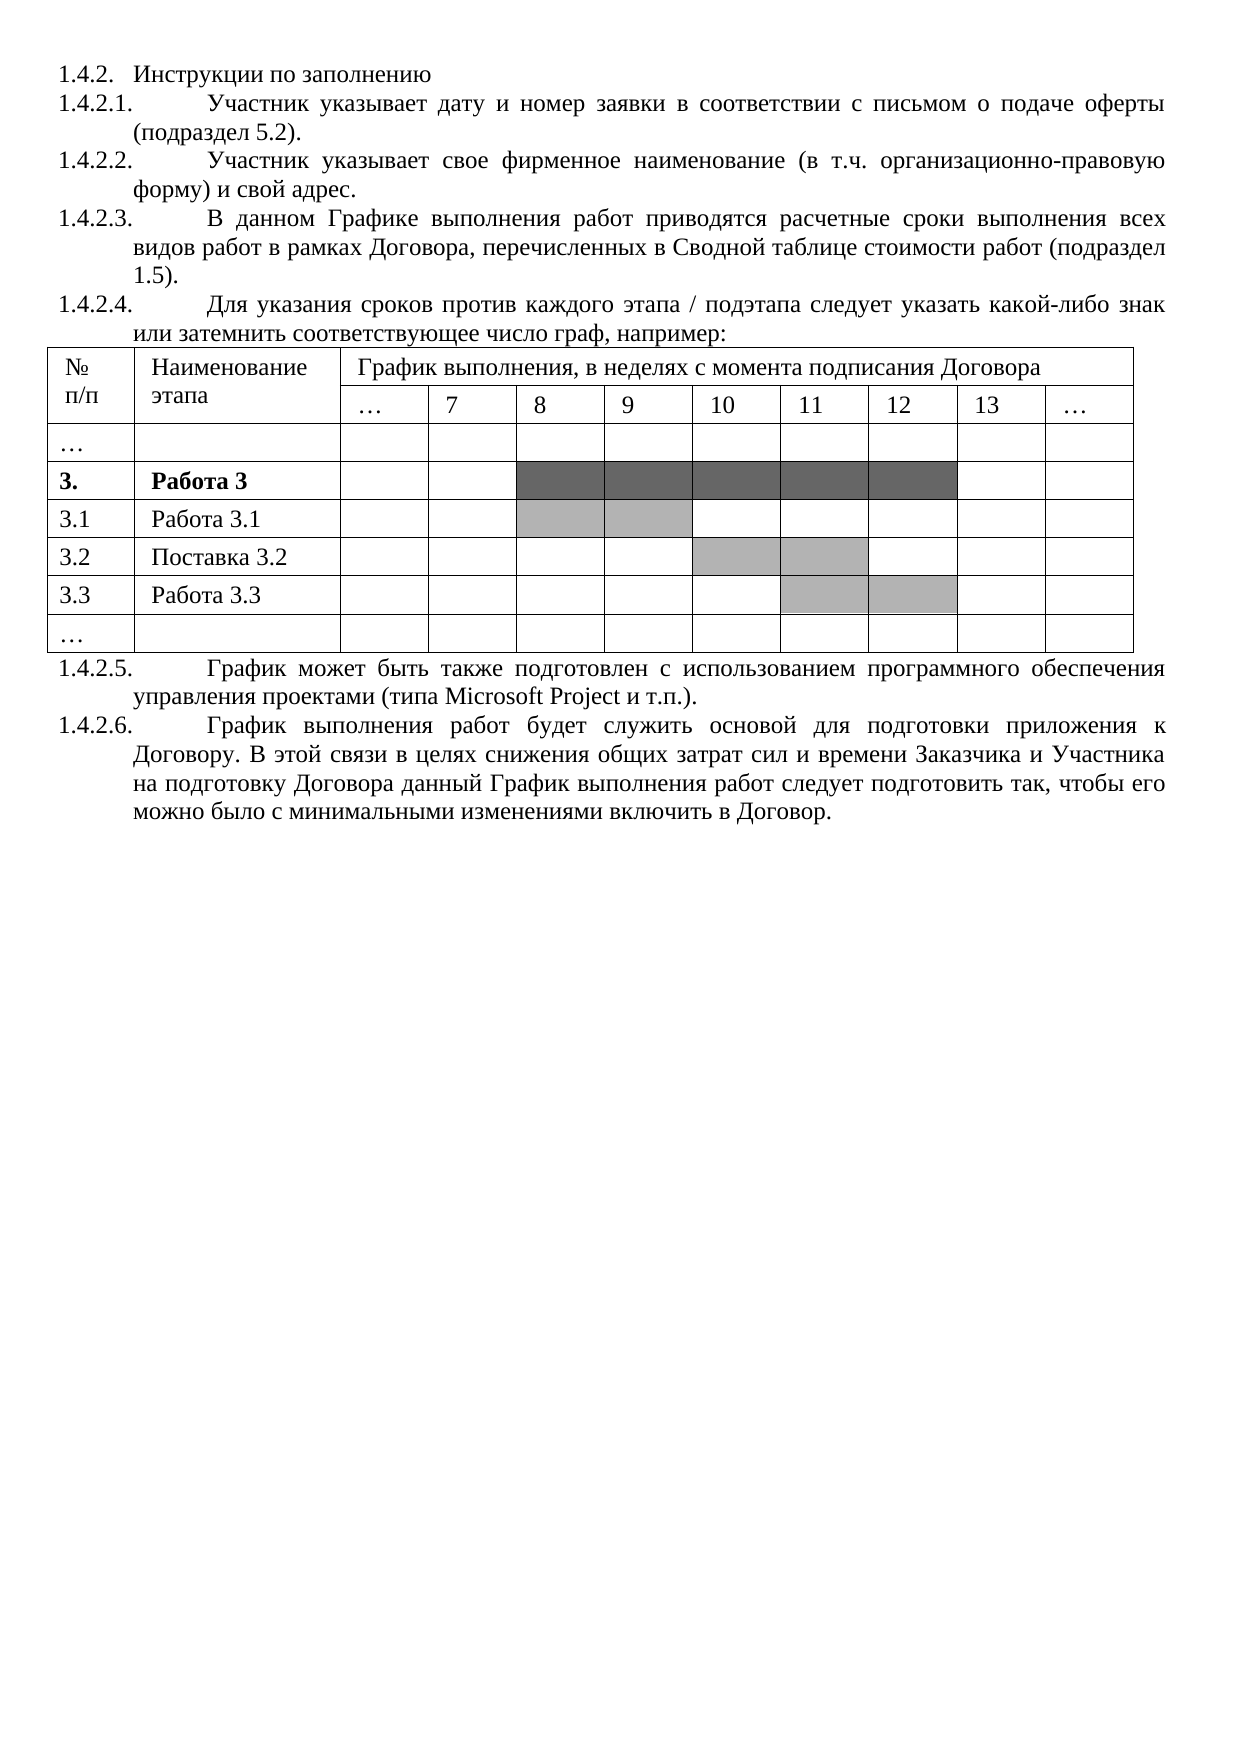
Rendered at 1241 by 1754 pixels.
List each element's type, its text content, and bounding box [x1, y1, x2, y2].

table_cell 13 [958, 386, 1045, 423]
table_cell [693, 500, 780, 537]
table_cell [605, 462, 692, 499]
table_cell [517, 500, 604, 537]
table_cell [958, 424, 1045, 461]
table_cell [869, 538, 957, 575]
table_cell [341, 615, 428, 652]
list Инструкции по заполнению [58, 59, 1167, 88]
table_cell [605, 424, 692, 461]
list График может быть также подготовлен с использованием программного обеспечения управления проектами (типа Microsoft Project и т.п.). [58, 653, 1167, 710]
table_cell [958, 576, 1045, 613]
table_cell [781, 615, 868, 652]
table_cell [48, 538, 134, 575]
table_cell Работа 3.1 [135, 500, 340, 537]
table_cell [869, 462, 957, 499]
table_cell 10 [693, 386, 780, 423]
table_cell [517, 538, 604, 575]
table_cell [135, 424, 340, 461]
table_cell 12 [869, 386, 957, 423]
table_cell [869, 424, 957, 461]
table_cell 8 [517, 386, 604, 423]
table_cell [48, 462, 134, 499]
table_cell [605, 538, 692, 575]
table_cell [781, 462, 868, 499]
table_cell [48, 576, 134, 613]
table_cell [958, 615, 1045, 652]
table_cell [135, 615, 340, 652]
table_cell Работа 3 [135, 462, 340, 499]
table_cell [693, 462, 780, 499]
table_cell [48, 500, 134, 537]
list Участник указывает дату и номер заявки в соответствии с письмом о подаче оферты (подраздел 5.2). [58, 88, 1167, 145]
table_cell [517, 462, 604, 499]
table_cell [1046, 538, 1133, 575]
table_cell 9 [605, 386, 692, 423]
table_cell [781, 538, 868, 575]
table_cell [429, 538, 516, 575]
table_cell [341, 576, 428, 613]
table_cell 11 [781, 386, 868, 423]
table_cell [869, 500, 957, 537]
table_cell Поставка 3.2 [135, 538, 340, 575]
table_cell [605, 615, 692, 652]
table_cell … [341, 386, 428, 423]
table_cell [693, 538, 780, 575]
table_cell [958, 500, 1045, 537]
table_cell [958, 462, 1045, 499]
table_cell … [48, 615, 134, 652]
table_cell [429, 500, 516, 537]
list График выполнения работ будет служить основой для подготовки приложения к Договору. В этой связи в целях снижения общих затрат сил и времени Заказчика и Участника на подготовку Договора данный График выполнения работ следует подготовить так, чтобы его можно было с минимальными изменениями включить в Договор. [58, 710, 1167, 825]
table_cell [517, 424, 604, 461]
table_cell [341, 462, 428, 499]
table_cell [605, 500, 692, 537]
table_cell [517, 615, 604, 652]
table_cell [781, 576, 868, 613]
table_cell [869, 615, 957, 652]
table_cell [1046, 576, 1133, 613]
list Участник указывает свое фирменное наименование (в т.ч. организационно-правовую форму) и свой адрес. [58, 145, 1167, 203]
table_cell [1046, 615, 1133, 652]
table_cell [429, 462, 516, 499]
table_cell [1046, 500, 1133, 537]
table_cell [1046, 462, 1133, 499]
list Для указания сроков против каждого этапа / подэтапа следует указать какой-либо знак или затемнить соответствующее число граф, например: [58, 289, 1167, 347]
table_cell [693, 576, 780, 613]
table_cell [429, 615, 516, 652]
table_cell [341, 424, 428, 461]
table_cell [1046, 424, 1133, 461]
table_header Наименование этапа [135, 348, 340, 423]
table_cell [781, 424, 868, 461]
table_header График выполнения, в неделях с момента подписания Договора [341, 348, 1133, 385]
table_header № п/п [48, 348, 134, 423]
table_cell [958, 538, 1045, 575]
table_cell [869, 576, 957, 613]
table_cell [429, 424, 516, 461]
table_cell [693, 615, 780, 652]
table_cell [781, 500, 868, 537]
list В данном Графике выполнения работ приводятся расчетные сроки выполнения всех видов работ в рамках Договора, перечисленных в Сводной таблице стоимости работ (подраздел 5.5). [58, 203, 1167, 289]
table_cell [605, 576, 692, 613]
table_cell [693, 424, 780, 461]
table_cell [517, 576, 604, 613]
table_cell … [48, 424, 134, 461]
table_cell … [1046, 386, 1133, 423]
table_cell 7 [429, 386, 516, 423]
table_cell [341, 538, 428, 575]
table_cell [429, 576, 516, 613]
table_cell Работа 3.3 [135, 576, 340, 613]
table_cell [341, 500, 428, 537]
